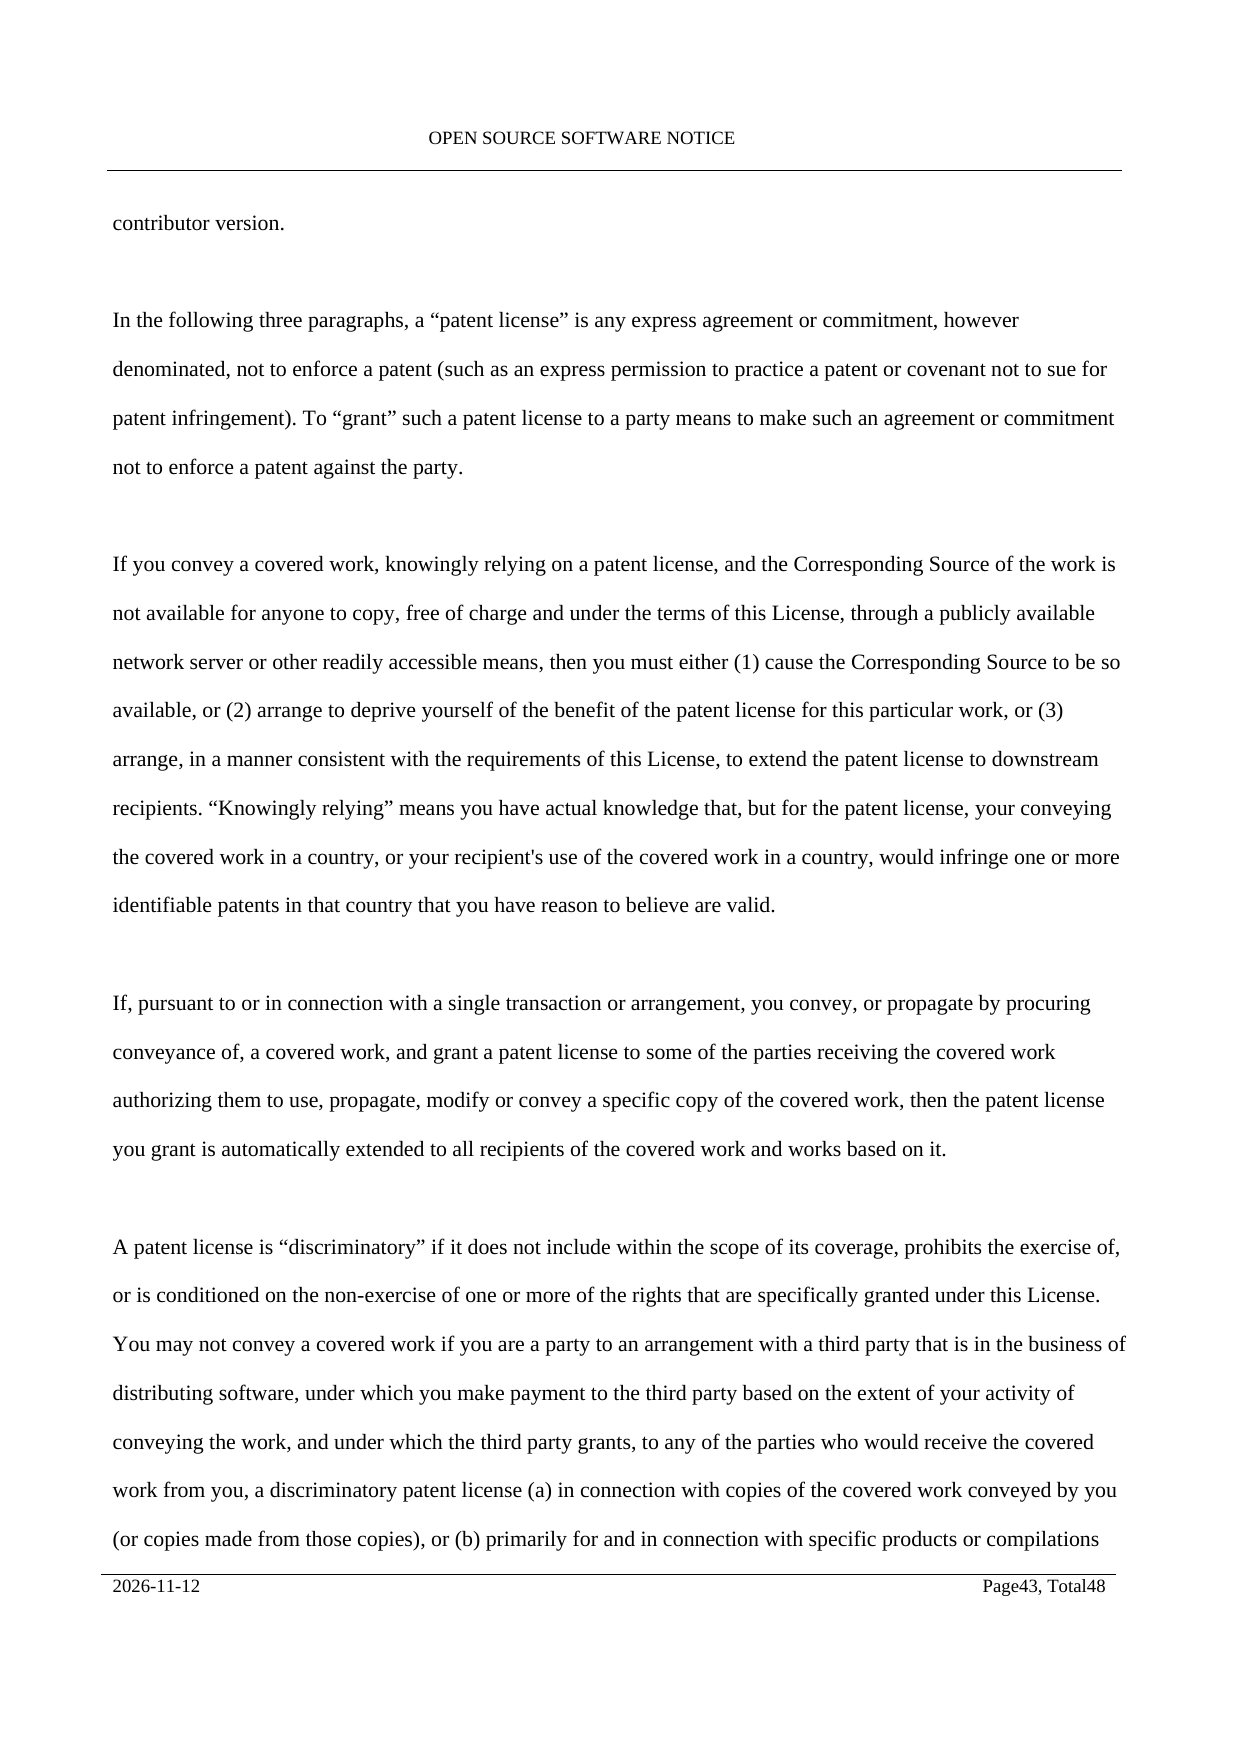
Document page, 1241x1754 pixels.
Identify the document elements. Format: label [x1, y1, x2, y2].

text [112, 206, 1128, 1555]
